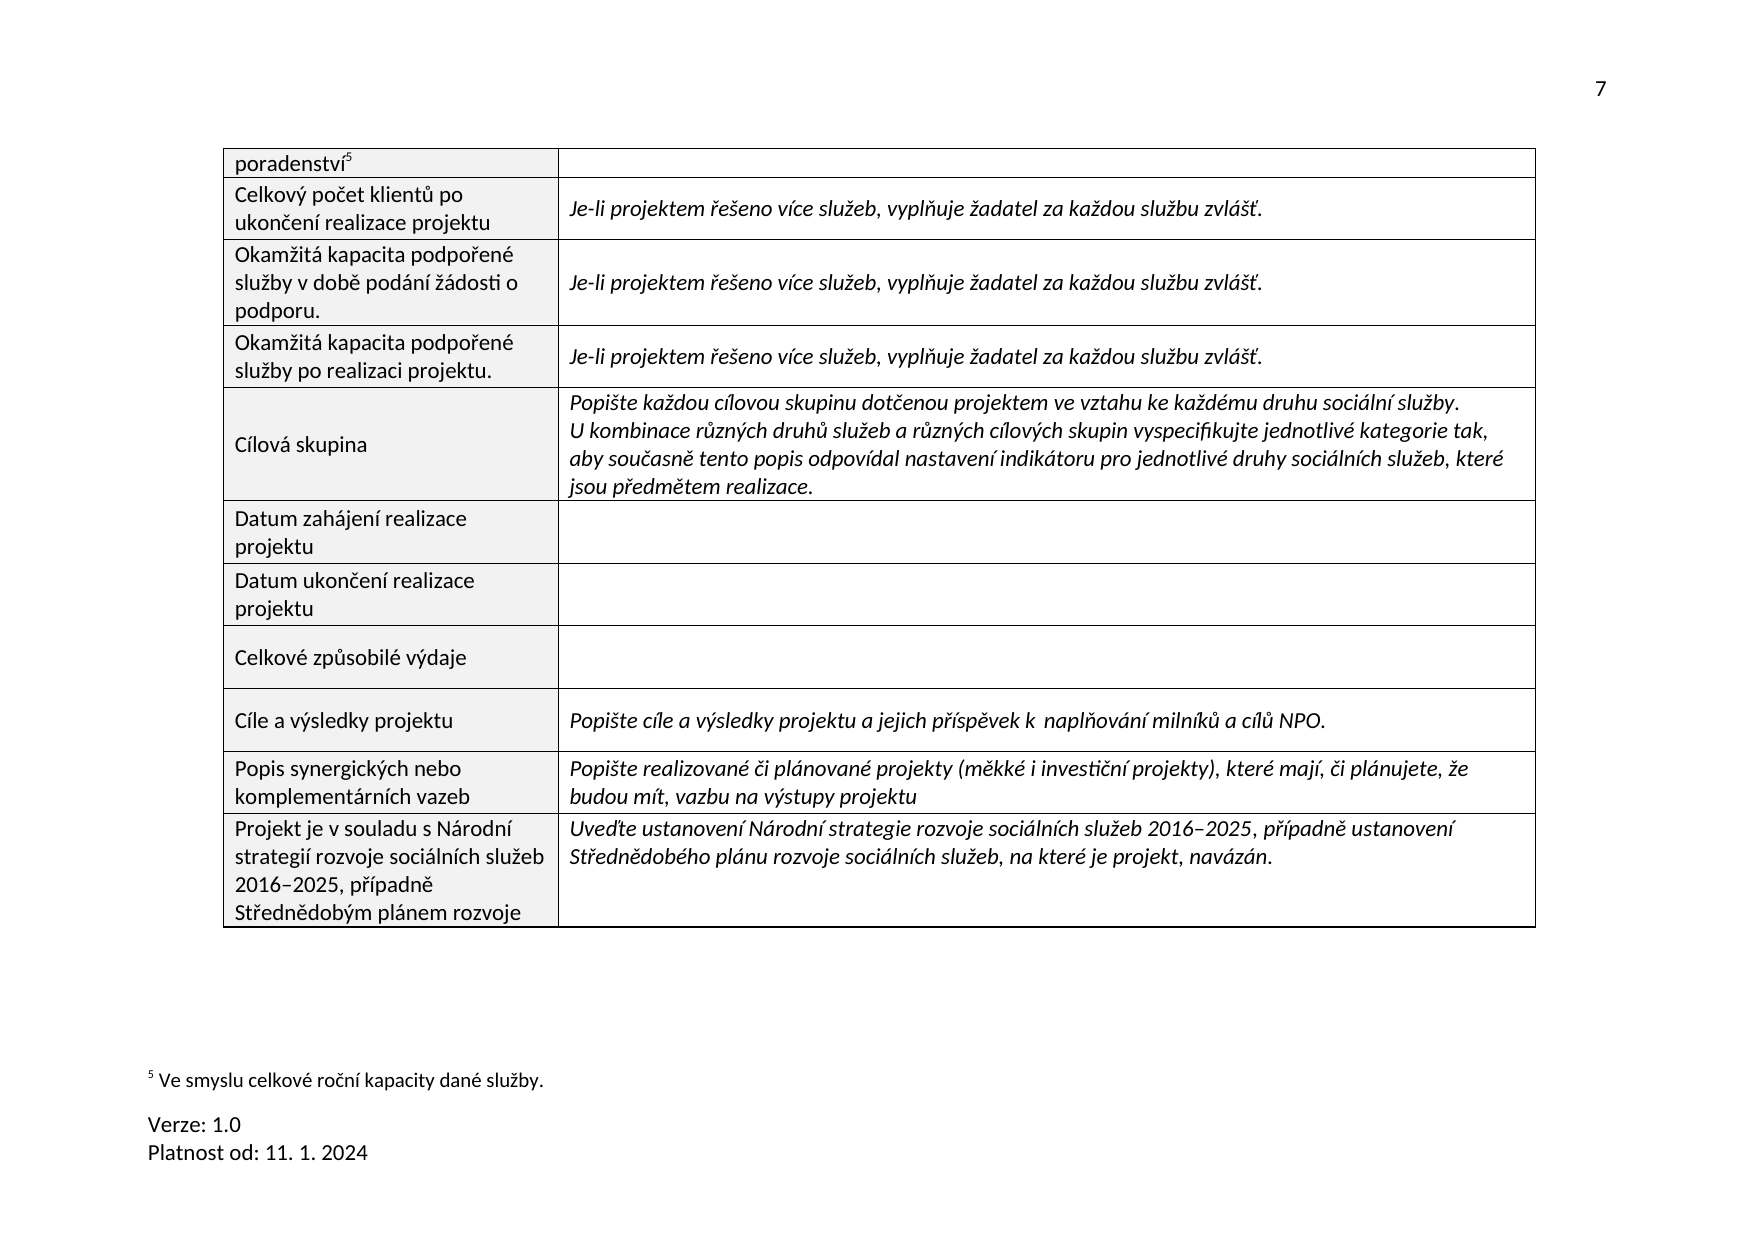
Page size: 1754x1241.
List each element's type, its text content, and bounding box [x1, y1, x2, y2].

table_cell Cílová skupina [224, 388, 558, 500]
table_cell Popište cíle a výsledky projektu a jejich příspěvek k naplňování milníků a cílů NPO. [559, 689, 1535, 751]
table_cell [559, 814, 1535, 926]
table_cell Okamžitá kapacita podpořené služby po realizaci projektu. [224, 326, 558, 387]
table_cell Cíle a výsledky projektu [224, 689, 558, 751]
table_cell Okamžitá kapacita podpořené služby v době podání žádosti o podporu. [224, 240, 558, 324]
table_cell [559, 564, 1535, 625]
table_cell [559, 501, 1535, 563]
table_cell Datum ukončení realizace projektu [224, 564, 558, 625]
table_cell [224, 814, 558, 926]
table_cell [559, 626, 1535, 688]
table_cell Popis synergických nebo komplementárních vazeb [224, 752, 558, 813]
table_cell Datum zahájení realizace projektu [224, 501, 558, 563]
table_cell Je-li projektem řešeno více služeb, vyplňuje žadatel za každou službu zvlášť. [559, 240, 1535, 324]
table_cell Popište realizované či plánované projekty (měkké i investiční projekty), které mají, či plánujete, že budou mít, vazbu na výstupy projektu [559, 752, 1535, 813]
table_cell Je-li projektem řešeno více služeb, vyplňuje žadatel za každou službu zvlášť. [559, 178, 1535, 239]
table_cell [224, 149, 558, 177]
table_cell Celkový počet klientů po ukončení realizace projektu [224, 178, 558, 239]
table_cell Popište každou cílovou skupinu dotčenou projektem ve vztahu ke každému druhu sociální služby. U kombinace různých druhů služeb a různých cílových skupin vyspecifikujte jednotlivé kategorie tak, aby současně tento popis odpovídal nastavení indikátoru pro jednotlivé druhy sociálních služeb, které jsou předmětem realizace. [559, 388, 1535, 500]
table_cell Celkové způsobilé výdaje [224, 626, 558, 688]
table_cell Je-li projektem řešeno více služeb, vyplňuje žadatel za každou službu zvlášť. [559, 326, 1535, 387]
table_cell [559, 149, 1535, 177]
